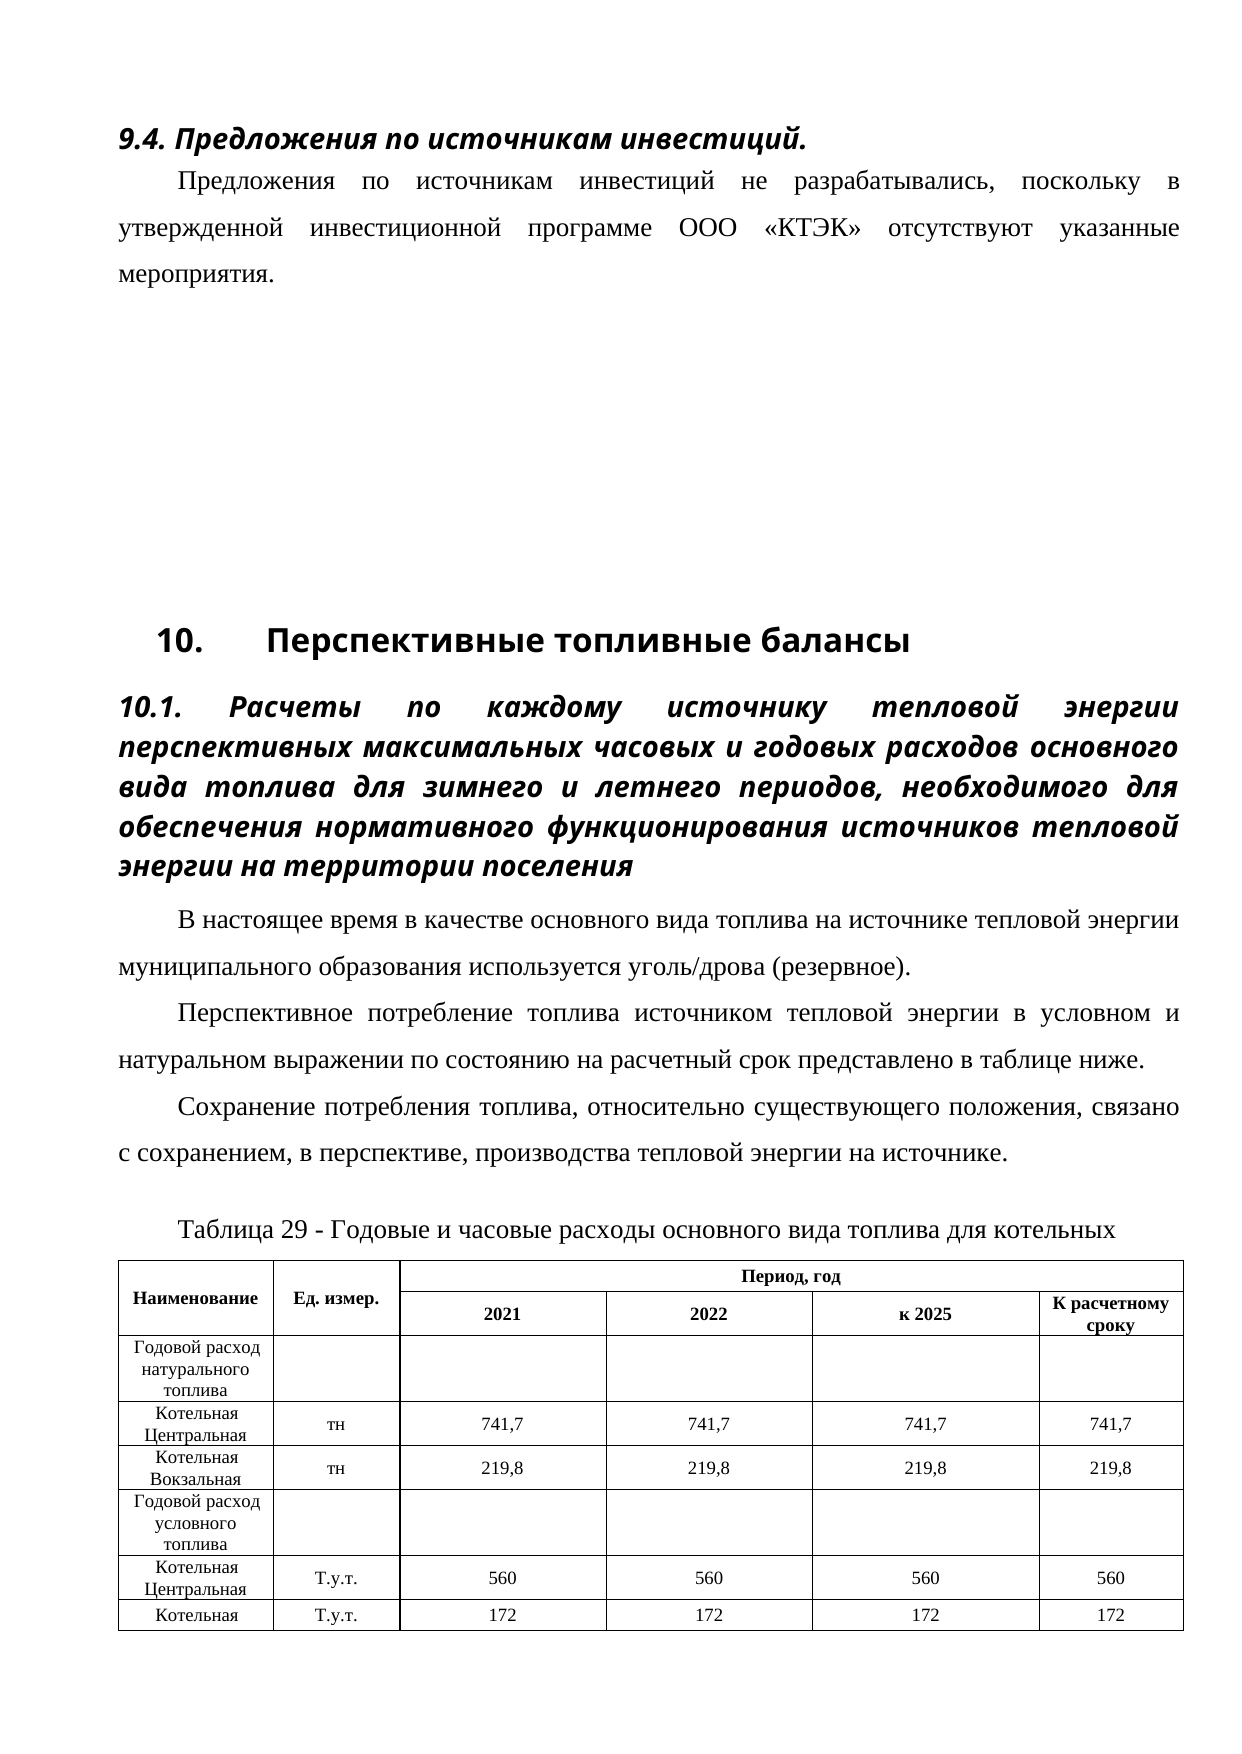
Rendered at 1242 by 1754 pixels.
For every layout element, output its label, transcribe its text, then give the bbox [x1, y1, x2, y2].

table_cell 172 [401, 1600, 606, 1630]
table_cell 219,8 [813, 1446, 1039, 1489]
table_header Ед. измер. [274, 1261, 399, 1335]
table_cell 560 [813, 1556, 1039, 1599]
table_cell 741,7 [813, 1402, 1039, 1445]
subtitle 10.1. Расчеты по каждому источнику тепловой энергии перспективных максимальных часовых и годовых расходов основного вида топлива для зимнего и летнего периодов, необходимого для обеспечения нормативного функционирования источников тепловой энергии на территории поселения [118, 687, 1183, 885]
table_cell Годовой расход натурального топлива [119, 1336, 273, 1401]
table_cell 741,7 [607, 1402, 812, 1445]
table_cell [274, 1336, 399, 1401]
table_cell Т.у.т. [274, 1600, 399, 1630]
table_cell К расчетному сроку [1040, 1292, 1183, 1335]
table_cell [1040, 1336, 1183, 1401]
table_cell [401, 1490, 606, 1555]
table_cell [607, 1490, 812, 1555]
table_cell 741,7 [401, 1402, 606, 1445]
text Сохранение потребления топлива, относительно существующего положения, связано с сохранением, в перспективе, производства тепловой энергии на источнике. [118, 1089, 1181, 1167]
subtitle Перспективные топливные балансы [156, 616, 1181, 662]
table_cell 560 [1040, 1556, 1183, 1599]
text В настоящее время в качестве основного вида топлива на источнике тепловой энергии муниципального образования используется уголь/дрова (резервное). [118, 903, 1181, 981]
table_cell Котельная Вокзальная [119, 1600, 273, 1630]
text Предложения по источникам инвестиций не разрабатывались, поскольку в утвержденной инвестиционной программе ООО «КТЭК» отсутствуют указанные мероприятия. [118, 164, 1181, 288]
text Таблица 29 - Годовые и часовые расходы основного вида топлива для котельных [118, 1213, 1181, 1244]
table_cell 741,7 [1040, 1402, 1183, 1445]
table_cell тн [274, 1402, 399, 1445]
table_header Наименование [119, 1261, 273, 1335]
text Перспективное потребление топлива источником тепловой энергии в условном и натуральном выражении по состоянию на расчетный срок представлено в таблице ниже. [118, 996, 1181, 1074]
subtitle 9.4. Предложения по источникам инвестиций. [118, 118, 1183, 158]
table_cell тн [274, 1446, 399, 1489]
table_cell к 2025 [813, 1292, 1039, 1335]
table_cell Котельная Центральная [119, 1556, 273, 1599]
table_cell 172 [813, 1600, 1039, 1630]
table_cell 2022 [607, 1292, 812, 1335]
table_cell 219,8 [401, 1446, 606, 1489]
table_cell Т.у.т. [274, 1556, 399, 1599]
table_cell [401, 1336, 606, 1401]
table_cell Котельная Центральная [119, 1402, 273, 1445]
table_cell 172 [607, 1600, 812, 1630]
table_cell [813, 1336, 1039, 1401]
table_cell 2021 [401, 1292, 606, 1335]
table_header Период, год [401, 1261, 1183, 1291]
table_cell 560 [607, 1556, 812, 1599]
table_cell [1040, 1490, 1183, 1555]
table_cell 219,8 [607, 1446, 812, 1489]
table_cell 172 [1040, 1600, 1183, 1630]
table_cell [274, 1490, 399, 1555]
table_cell Годовой расход условного топлива [119, 1490, 273, 1555]
table_cell [607, 1336, 812, 1401]
table_cell 560 [401, 1556, 606, 1599]
table_cell Котельная Вокзальная [119, 1446, 273, 1489]
table_cell 219,8 [1040, 1446, 1183, 1489]
table_cell [813, 1490, 1039, 1555]
